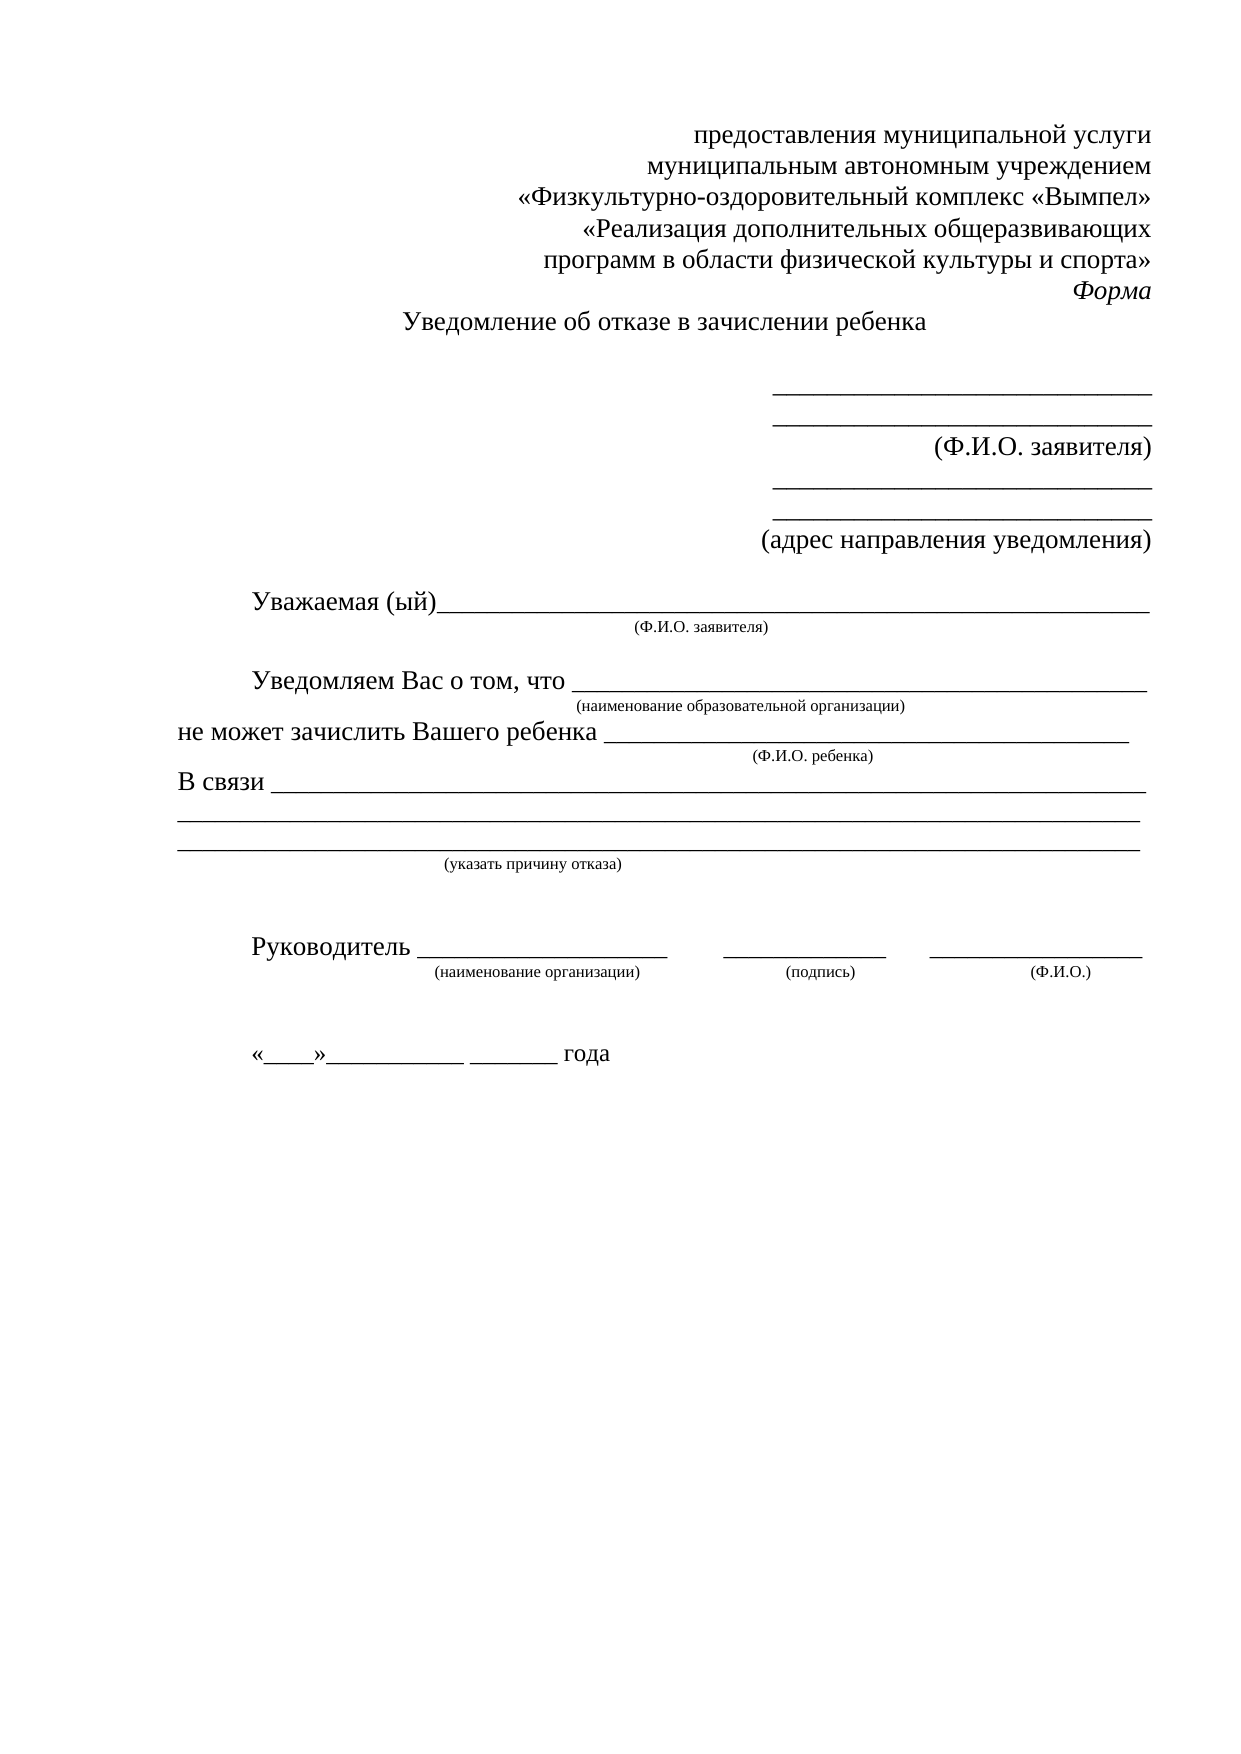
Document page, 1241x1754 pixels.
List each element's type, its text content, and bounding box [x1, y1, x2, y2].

text (адрес направления уведомления) [177, 523, 1152, 554]
text Форма [177, 274, 1152, 305]
text (Ф.И.О. заявителя) [177, 430, 1152, 461]
text Уведомляем Вас о том, что ______________________________________________ [177, 664, 1151, 696]
text «Физкультурно-оздоровительный комплекс «Вымпел» [177, 181, 1152, 212]
text «Реализация дополнительных общеразвивающих [177, 212, 1152, 243]
text ____________________________ [177, 461, 1152, 492]
text (Ф.И.О. ребенка) [177, 746, 1151, 765]
text ____________________________ [177, 367, 1152, 398]
text «____»___________ _______ года [177, 1038, 1151, 1067]
text (Ф.И.О. заявителя) [177, 617, 1151, 636]
text (наименование организации) (подпись) (Ф.И.О.) [177, 962, 1151, 981]
text ____________________________ [177, 492, 1152, 523]
text __________________________________________________________________________________________________________________________________________________________ [177, 796, 1151, 854]
text не может зачислить Вашего ребенка __________________________________________ [177, 715, 1151, 746]
text (указать причину отказа) [177, 854, 1151, 873]
text Руководитель ____________________ _____________ _________________ [177, 930, 1151, 962]
text муниципальным автономным учреждением [177, 149, 1152, 181]
text Уважаемая (ый)_________________________________________________________ [177, 585, 1151, 617]
text Уведомление об отказе в зачислении ребенка [177, 305, 1152, 336]
text программ в области физической культуры и спорта» [177, 243, 1152, 274]
text ____________________________ [177, 398, 1152, 430]
text В связи ______________________________________________________________________ [177, 765, 1151, 796]
text (наименование образовательной организации) [177, 696, 1151, 715]
text предоставления муниципальной услуги [177, 118, 1152, 149]
